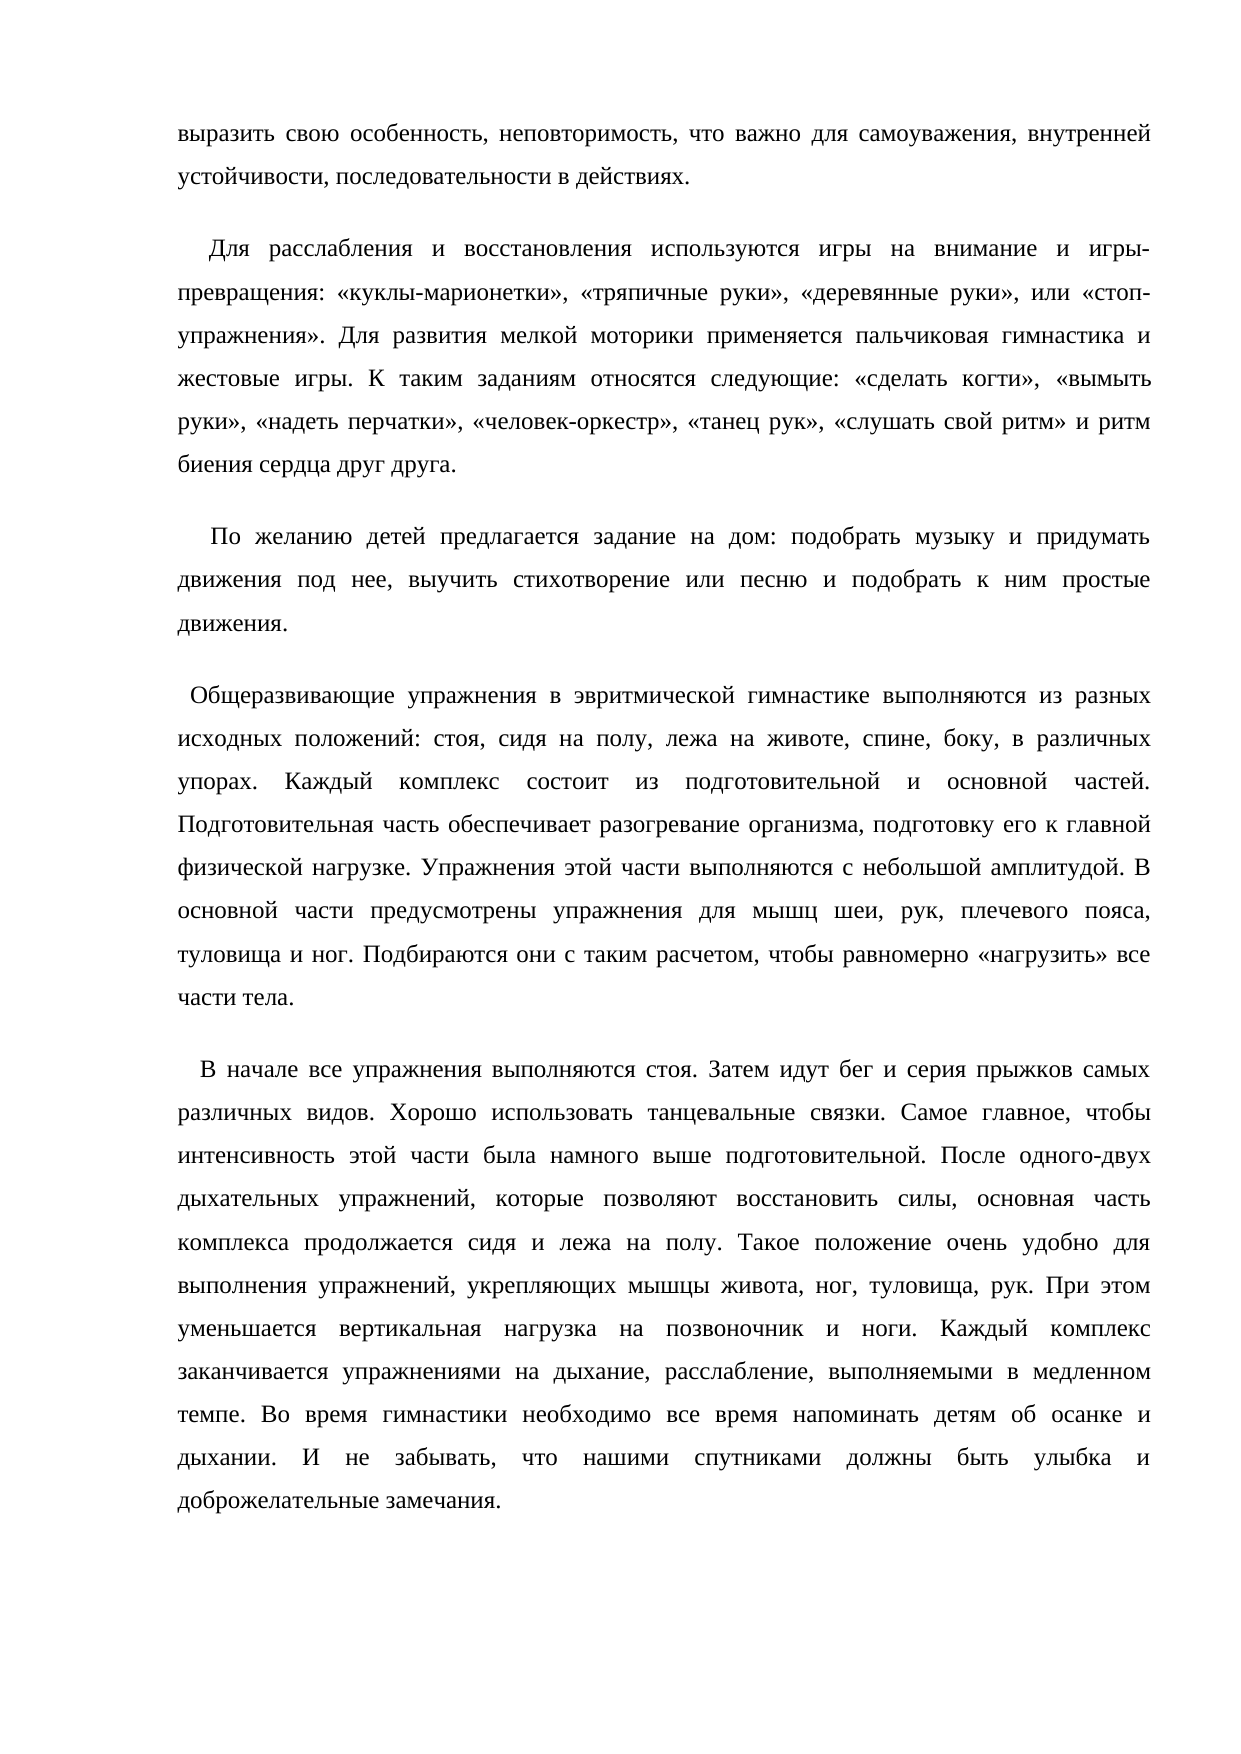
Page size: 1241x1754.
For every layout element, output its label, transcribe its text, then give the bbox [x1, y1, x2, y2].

text Общеразвивающие упражнения в эвритмической гимнастике выполняются из разных исходных положений: стоя, сидя на полу, лежа на животе, спине, боку, в различных упорах. Каждый комплекс состоит из подготовительной и основной частей. Подготовительная часть обеспечивает разогревание организма, подготовку его к главной физической нагрузке. Упражнения этой части выполняются с небольшой амплитудой. В основной части предусмотрены упражнения для мышц шеи, рук, плечевого пояса, туловища и ног. Подбираются они с таким расчетом, чтобы равномерно «нагрузить» все части тела. [177, 680, 1152, 1011]
text По желанию детей предлагается задание на дом: подобрать музыку и придумать движения под нее, выучить стихотворение или песню и подобрать к ним простые движения. [177, 521, 1152, 636]
text Для расслабления и восстановления используются игры на внимание и игры-превращения: «куклы-марионетки», «тряпичные руки», «деревянные руки», или «стоп-упражнения». Для развития мелкой моторики применяется пальчиковая гимнастика и жестовые игры. К таким заданиям относятся следующие: «сделать когти», «вымыть руки», «надеть перчатки», «человек-оркестр», «танец рук», «слушать свой ритм» и ритм биения сердца друг друга. [177, 233, 1152, 478]
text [177, 118, 1152, 190]
text В начале все упражнения выполняются стоя. Затем идут бег и серия прыжков самых различных видов. Хорошо использовать танцевальные связки. Самое главное, чтобы интенсивность этой части была намного выше подготовительной. После одного-двух дыхательных упражнений, которые позволяют восстановить силы, основная часть комплекса продолжается сидя и лежа на полу. Такое положение очень удобно для выполнения упражнений, укрепляющих мышцы живота, ног, туловища, рук. При этом уменьшается вертикальная нагрузка на позвоночник и ноги. Каждый комплекс заканчивается упражнениями на дыхание, расслабление, выполняемыми в медленном темпе. Во время гимнастики необходимо все время напоминать детям об осанке и дыхании. И не забывать, что нашими спутниками должны быть улыбка и доброжелательные замечания. [177, 1054, 1152, 1514]
